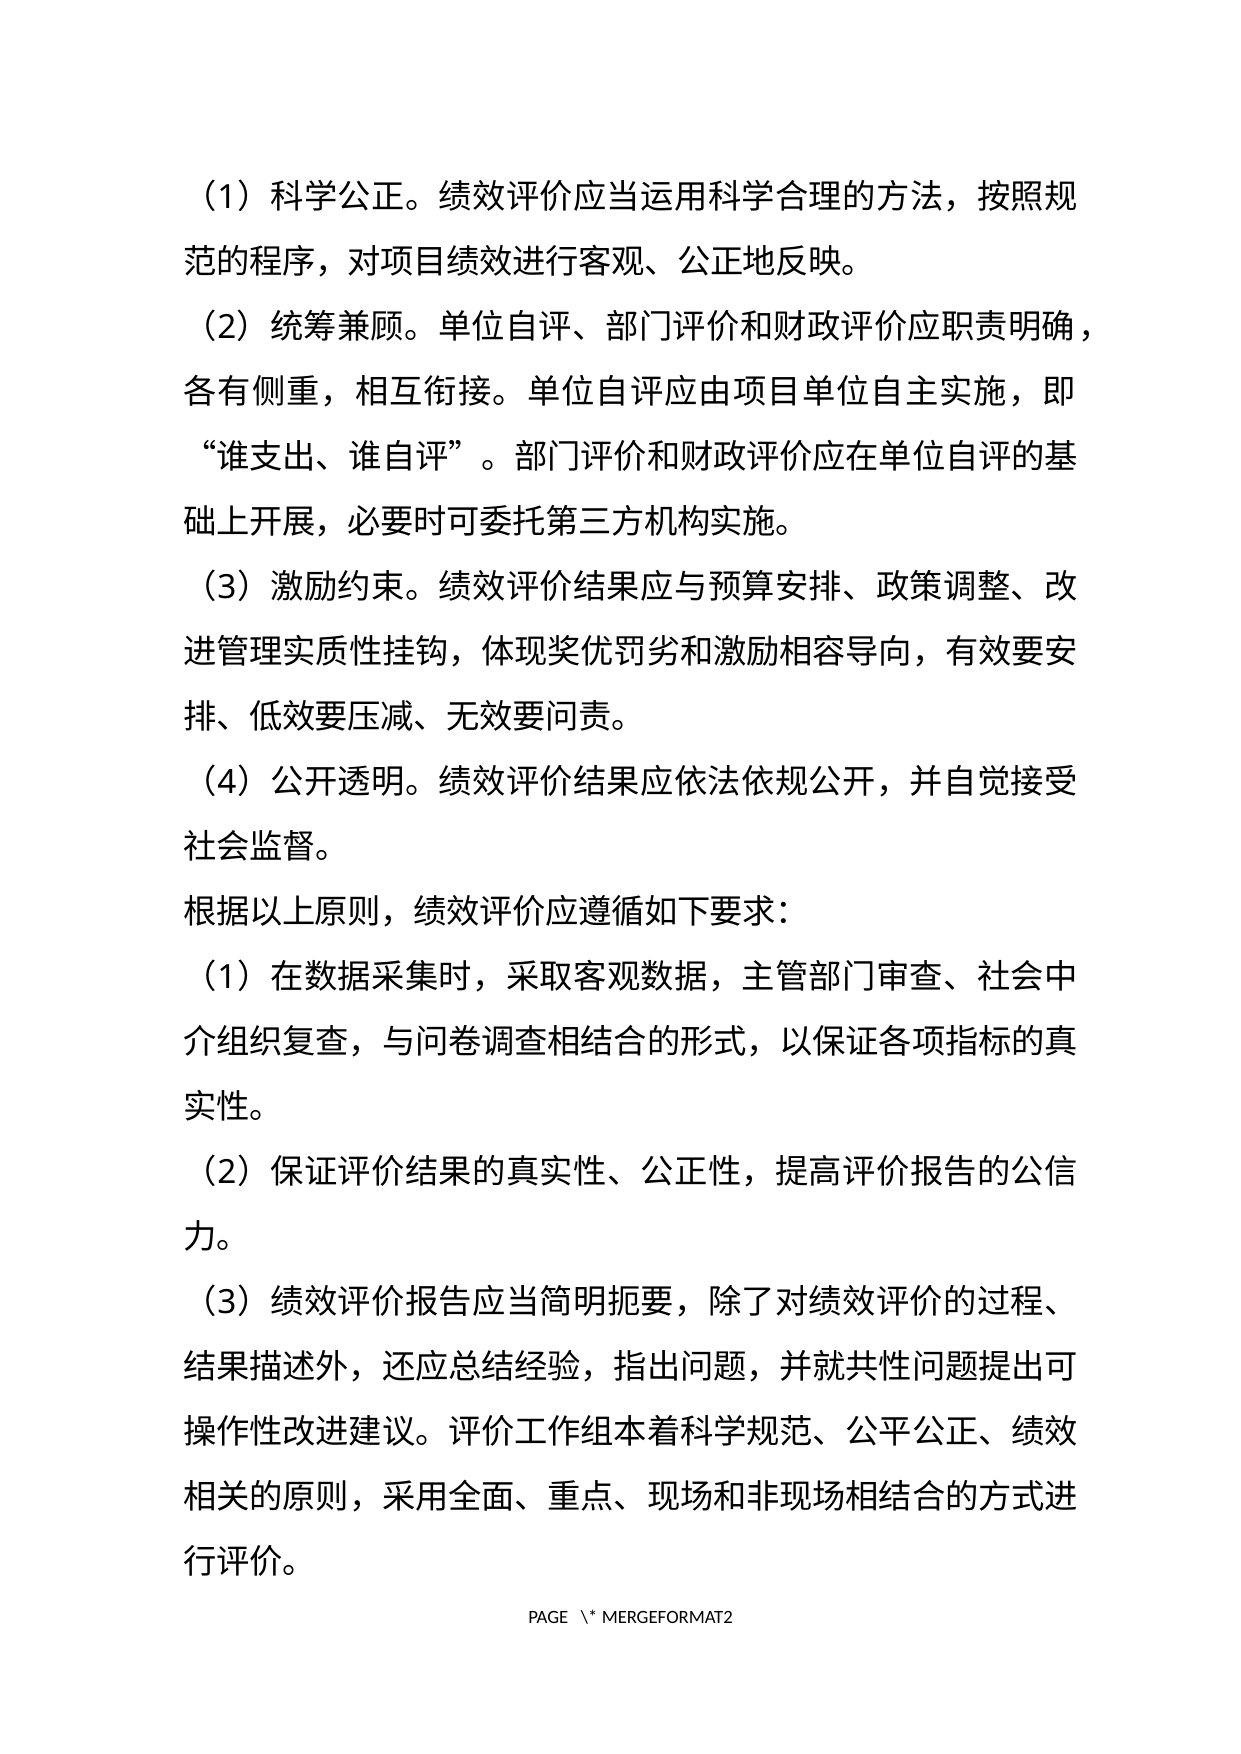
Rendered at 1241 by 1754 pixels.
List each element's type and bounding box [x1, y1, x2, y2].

text [183, 162, 1078, 1592]
